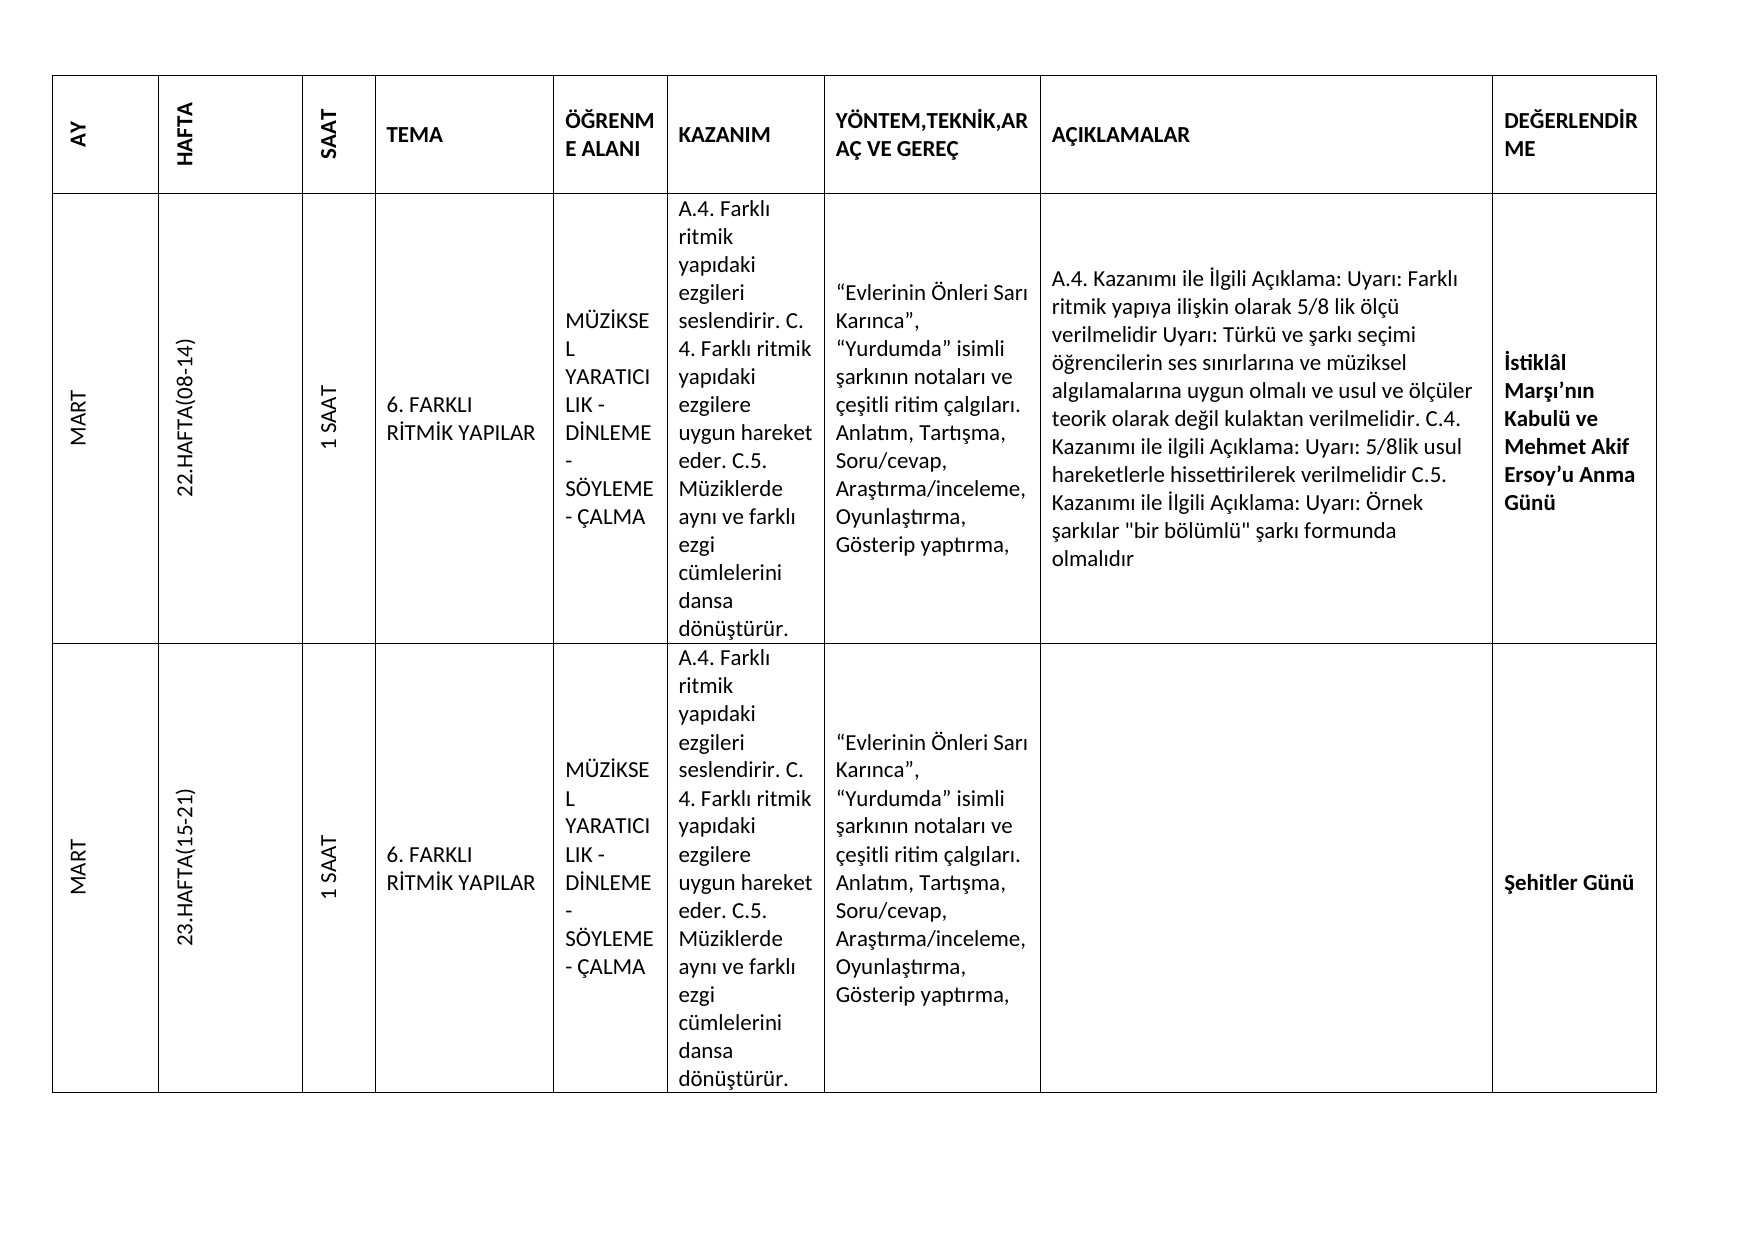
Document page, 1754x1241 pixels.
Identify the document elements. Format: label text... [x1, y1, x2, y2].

table_header SAAT [303, 76, 375, 193]
table_cell MÜZİKSEL YARATICILIK - DİNLEME - SÖYLEME - ÇALMA [554, 194, 667, 642]
table_cell 23.HAFTA(15-21) [159, 644, 302, 1092]
table_cell A.4. Kazanımı ile İlgili Açıklama: Uyarı: Farklı ritmik yapıya ilişkin olarak 5/8 lik ölçü verilmelidir Uyarı: Türkü ve şarkı seçimi öğrencilerin ses sınırlarına ve müziksel algılamalarına uygun olmalı ve usul ve ölçüler teorik olarak değil kulaktan verilmelidir. C.4. Kazanımı ile ilgili Açıklama: Uyarı: 5/8lik usul hareketlerle hissettirilerek verilmelidir C.5. Kazanımı ile İlgili Açıklama: Uyarı: Örnek şarkılar "bir bölümlü" şarkı formunda olmalıdır [1041, 194, 1492, 642]
table_cell 1 SAAT [303, 644, 375, 1092]
table_cell Şehitler Günü [1493, 644, 1656, 1092]
table_cell 6. FARKLI RİTMİK YAPILAR [376, 194, 553, 642]
table_header HAFTA [159, 76, 302, 193]
table_header KAZANIM [668, 76, 824, 193]
table_cell MART [53, 644, 158, 1092]
table_cell İstiklâl Marşı’nın Kabulü ve Mehmet Akif Ersoy’u Anma Günü [1493, 194, 1656, 642]
table_header DEĞERLENDİRME [1493, 76, 1656, 193]
table_header YÖNTEM,TEKNİK,ARAÇ VE GEREÇ [825, 76, 1040, 193]
table_header AY [53, 76, 158, 193]
table_cell 22.HAFTA(08-14) [159, 194, 302, 642]
table_cell MART [53, 194, 158, 642]
table_cell 1 SAAT [303, 194, 375, 642]
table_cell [825, 644, 1040, 1092]
table_header TEMA [376, 76, 553, 193]
table_cell 6. FARKLI RİTMİK YAPILAR [376, 644, 553, 1092]
table_cell [1041, 644, 1492, 1092]
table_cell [668, 644, 824, 1092]
table_header AÇIKLAMALAR [1041, 76, 1492, 193]
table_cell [554, 644, 667, 1092]
table_header ÖĞRENME ALANI [554, 76, 667, 193]
